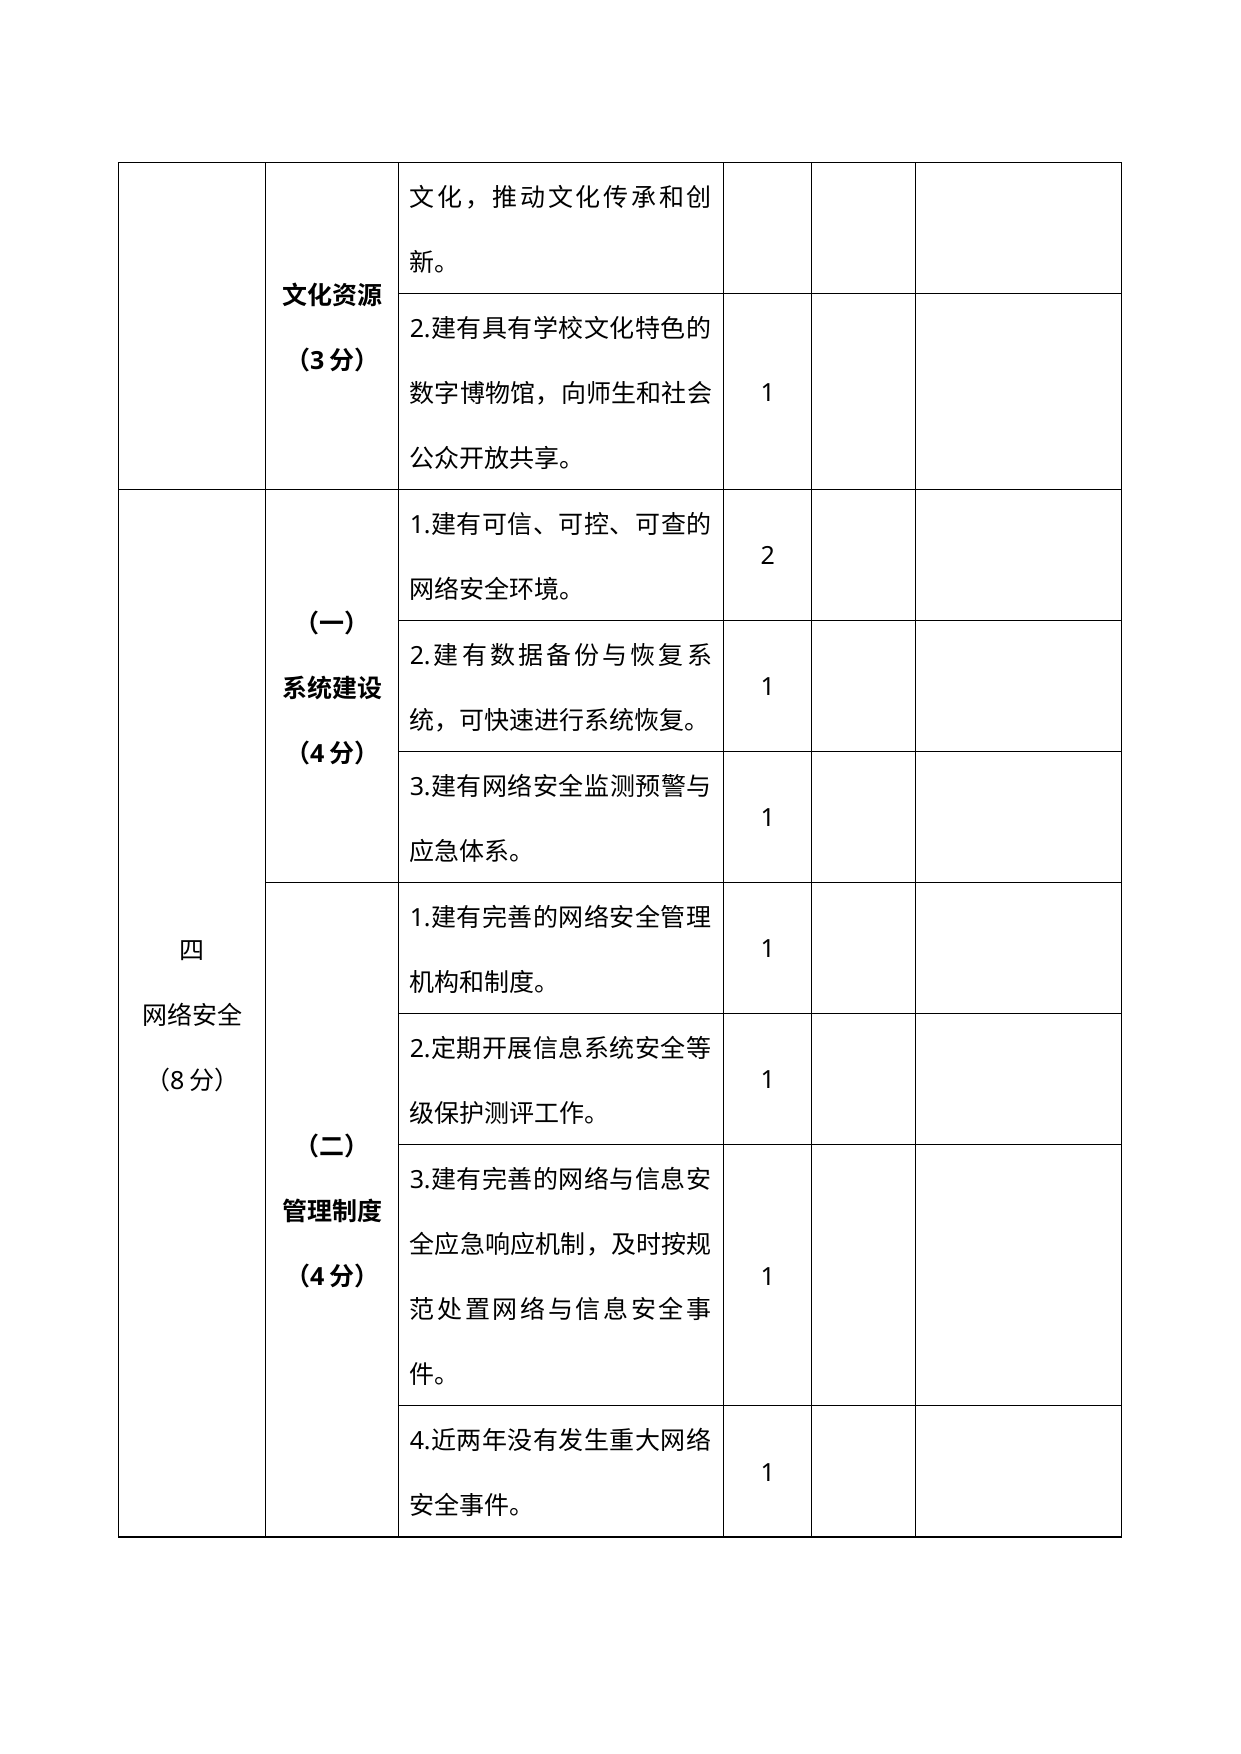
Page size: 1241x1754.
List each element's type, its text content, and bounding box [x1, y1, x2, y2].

table_cell （三） 文化资源 （3分） [266, 163, 398, 489]
table_cell 1 [724, 1014, 811, 1144]
table_cell 1.建有可信、可控、可查的网络安全环境。 [399, 490, 723, 620]
table_cell （二） 管理制度 （4分） [266, 883, 398, 1536]
table_cell [812, 294, 915, 489]
table_cell [812, 1406, 915, 1536]
table_cell 1 [724, 294, 811, 489]
table_cell [916, 621, 1121, 751]
table_cell [812, 883, 915, 1013]
table_cell [916, 294, 1121, 489]
table_cell 2.建有具有学校文化特色的数字博物馆，向师生和社会公众开放共享。 [399, 294, 723, 489]
table_cell [812, 490, 915, 620]
table_cell 1 [724, 1406, 811, 1536]
table_cell 2 [724, 490, 811, 620]
table_cell 四 网络安全（8分） [119, 490, 265, 1536]
table_cell [812, 752, 915, 882]
table_cell [812, 163, 915, 293]
table_cell 1 [724, 883, 811, 1013]
table_cell [916, 1014, 1121, 1144]
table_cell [399, 163, 723, 293]
table_cell 1 [724, 1145, 811, 1405]
table_cell [916, 490, 1121, 620]
table_cell 4.近两年没有发生重大网络安全事件。 [399, 1406, 723, 1536]
table_cell [916, 883, 1121, 1013]
table_cell [916, 1406, 1121, 1536]
table_cell [916, 1145, 1121, 1405]
table_cell 1 [724, 621, 811, 751]
table_cell [812, 1145, 915, 1405]
table_cell 1 [724, 752, 811, 882]
table_cell [916, 752, 1121, 882]
table_cell [812, 1014, 915, 1144]
table_cell 3.建有网络安全监测预警与应急体系。 [399, 752, 723, 882]
table_cell 2.建有数据备份与恢复系统，可快速进行系统恢复。 [399, 621, 723, 751]
table_cell [812, 621, 915, 751]
table_cell （一） 系统建设 （4分） [266, 490, 398, 882]
table_cell 2 [724, 163, 811, 293]
table_cell [916, 163, 1121, 293]
table_cell 2.定期开展信息系统安全等级保护测评工作。 [399, 1014, 723, 1144]
table_cell 1.建有完善的网络安全管理机构和制度。 [399, 883, 723, 1013]
table_cell 3.建有完善的网络与信息安全应急响应机制，及时按规范处置网络与信息安全事件。 [399, 1145, 723, 1405]
